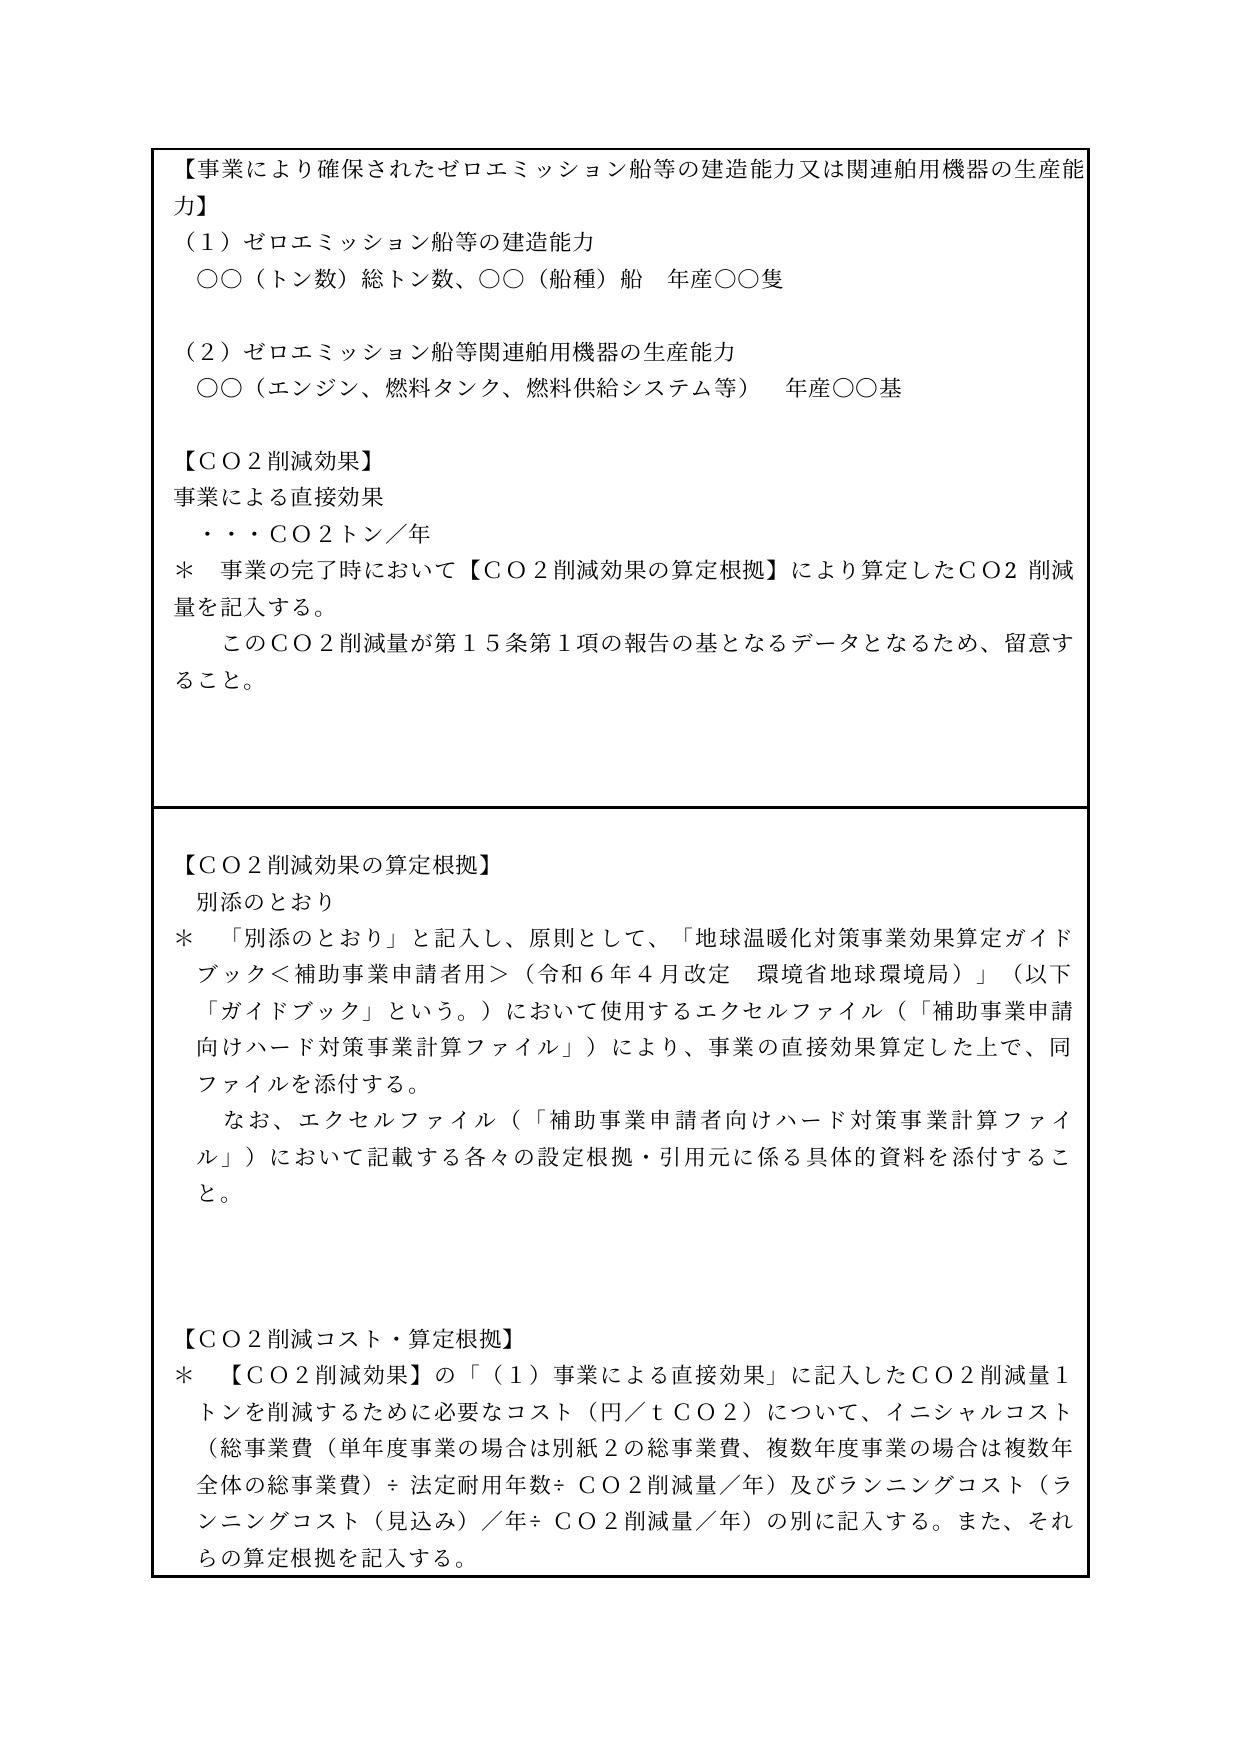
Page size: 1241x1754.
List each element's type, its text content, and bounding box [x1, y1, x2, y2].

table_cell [154, 809, 1087, 1575]
table_cell 【事業により確保されたゼロエミッション船等の建造能力又は関連舶用機器の生産能力】 （１）ゼロエミッション船等の建造能力 ○○（トン数）総トン数、○○（船種）船 年産○○隻 （２）ゼロエミッション船等関連舶用機器の生産能力 〇〇（エンジン、燃料タンク、燃料供給システム等） 年産〇〇基 【ＣＯ２削減効果】 事業による直接効果 ・・・ＣＯ２トン／年 ＊ 事業の完了時において【ＣＯ２削減効果の算定根拠】により算定したＣＯ2削減量を記入する。 このＣＯ２削減量が第１５条第１項の報告の基となるデータとなるため、留意すること。 [154, 150, 1087, 806]
